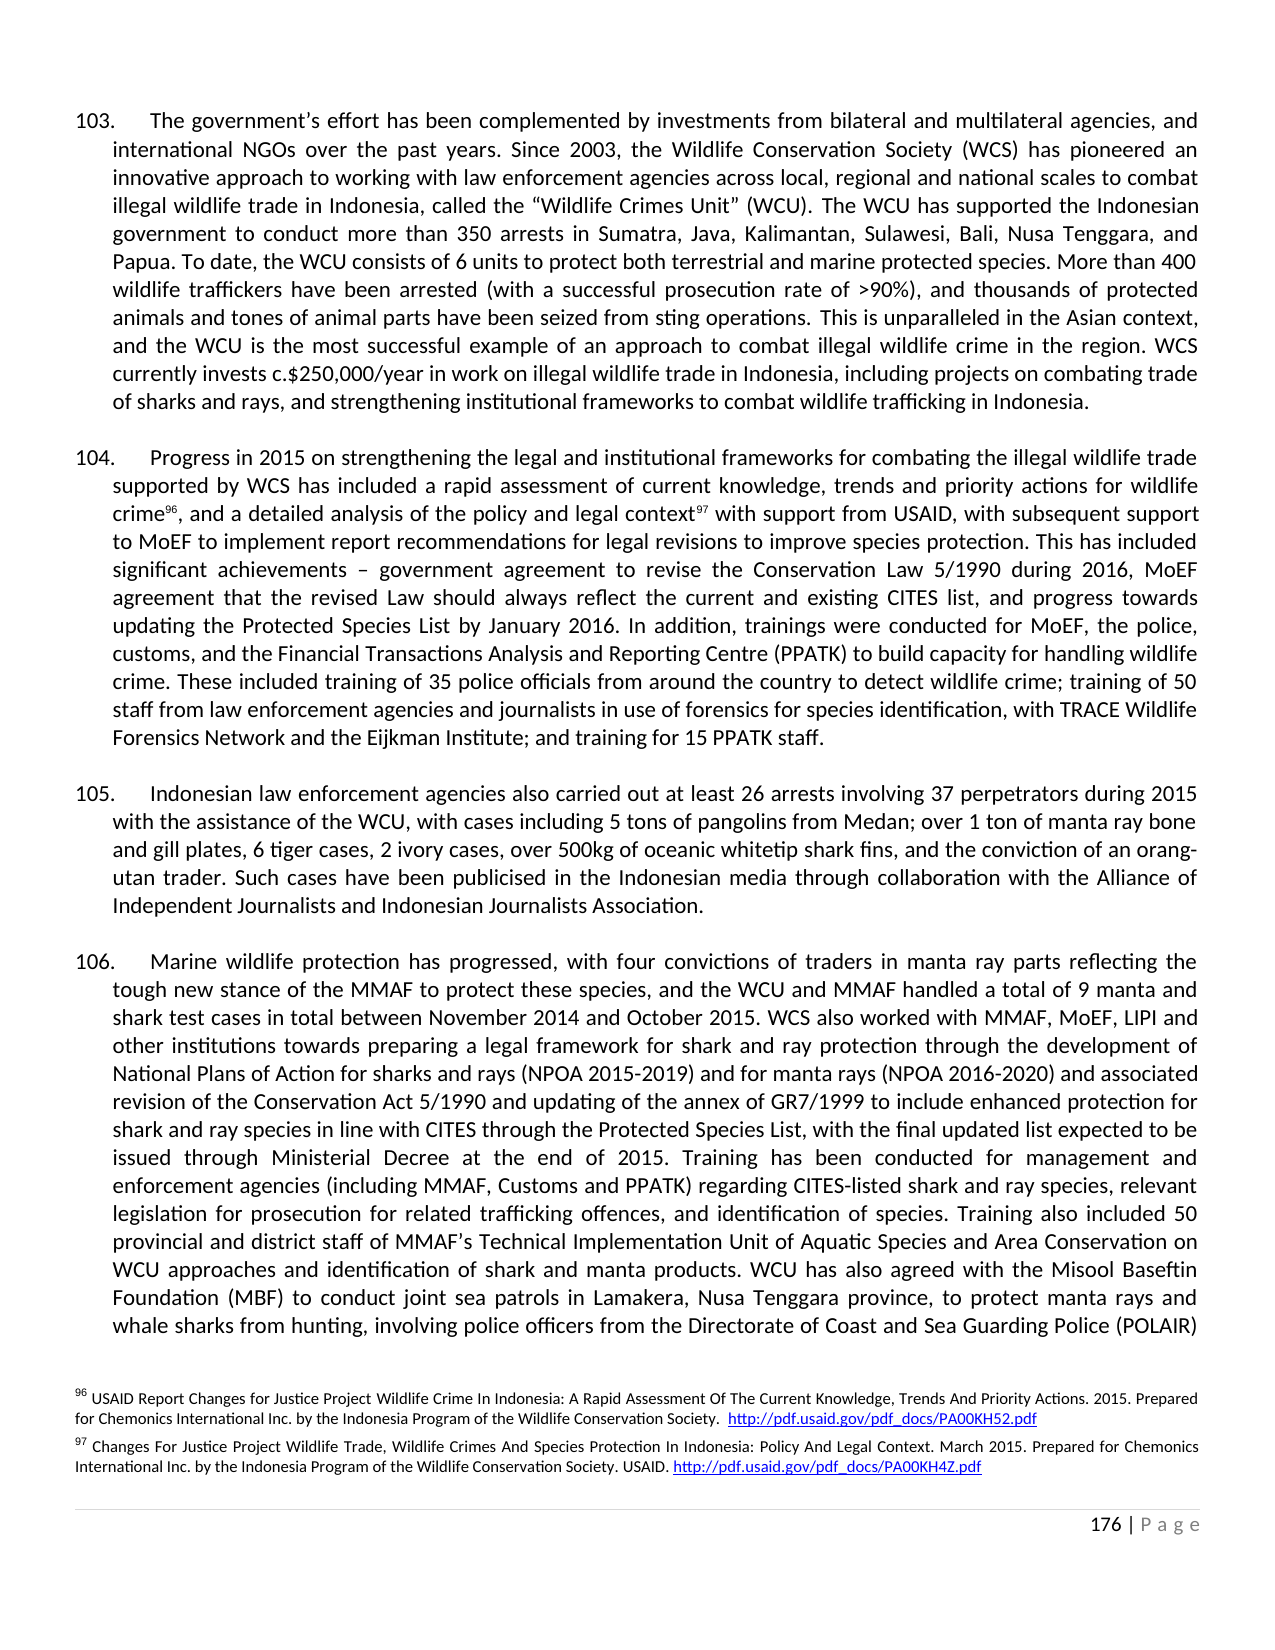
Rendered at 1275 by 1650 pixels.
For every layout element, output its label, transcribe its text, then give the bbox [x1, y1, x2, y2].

text Indonesian law enforcement agencies also carried out at least 26 arrests involving 37 perpetrators during 2015 with the assistance of the WCU, with cases including 5 tons of pangolins from Medan; over 1 ton of manta ray bone and gill plates, 6 tiger cases, 2 ivory cases, over 500kg of oceanic whitetip shark fins, and the conviction of an orang-utan trader. Such cases have been publicised in the Indonesian media through collaboration with the Alliance of Independent Journalists and Indonesian Journalists Association. [75, 779, 1200, 919]
text Progress in 2015 on strengthening the legal and institutional frameworks for combating the illegal wildlife trade supported by WCS has included a rapid assessment of current knowledge, trends and priority actions for wildlife crime, and a detailed analysis of the policy and legal context with support from USAID, with subsequent support to MoEF to implement report recommendations for legal revisions to improve species protection. This has included significant achievements – government agreement to revise the Conservation Law 5/1990 during 2016, MoEF agreement that the revised Law should always reflect the current and existing CITES list, and progress towards updating the Protected Species List by January 2016. In addition, trainings were conducted for MoEF, the police, customs, and the Financial Transactions Analysis and Reporting Centre (PPATK) to build capacity for handling wildlife crime. These included training of 35 police officials from around the country to detect wildlife crime; training of 50 staff from law enforcement agencies and journalists in use of forensics for species identification, with TRACE Wildlife Forensics Network and the Eijkman Institute; and training for 15 PPATK staff. [75, 443, 1200, 751]
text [75, 947, 1200, 1339]
text The government’s effort has been complemented by investments from bilateral and multilateral agencies, and international NGOs over the past years. Since 2003, the Wildlife Conservation Society (WCS) has pioneered an innovative approach to working with law enforcement agencies across local, regional and national scales to combat illegal wildlife trade in Indonesia, called the “Wildlife Crimes Unit” (WCU). The WCU has supported the Indonesian government to conduct more than 350 arrests in Sumatra, Java, Kalimantan, Sulawesi, Bali, Nusa Tenggara, and Papua. To date, the WCU consists of 6 units to protect both terrestrial and marine protected species. More than 400 wildlife traffickers have been arrested (with a successful prosecution rate of >90%), and thousands of protected animals and tones of animal parts have been seized from sting operations. This is unparalleled in the Asian context, and the WCU is the most successful example of an approach to combat illegal wildlife crime in the region. WCS currently invests c.$250,000/year in work on illegal wildlife trade in Indonesia, including projects on combating trade of sharks and rays, and strengthening institutional frameworks to combat wildlife trafficking in Indonesia. [75, 107, 1200, 415]
